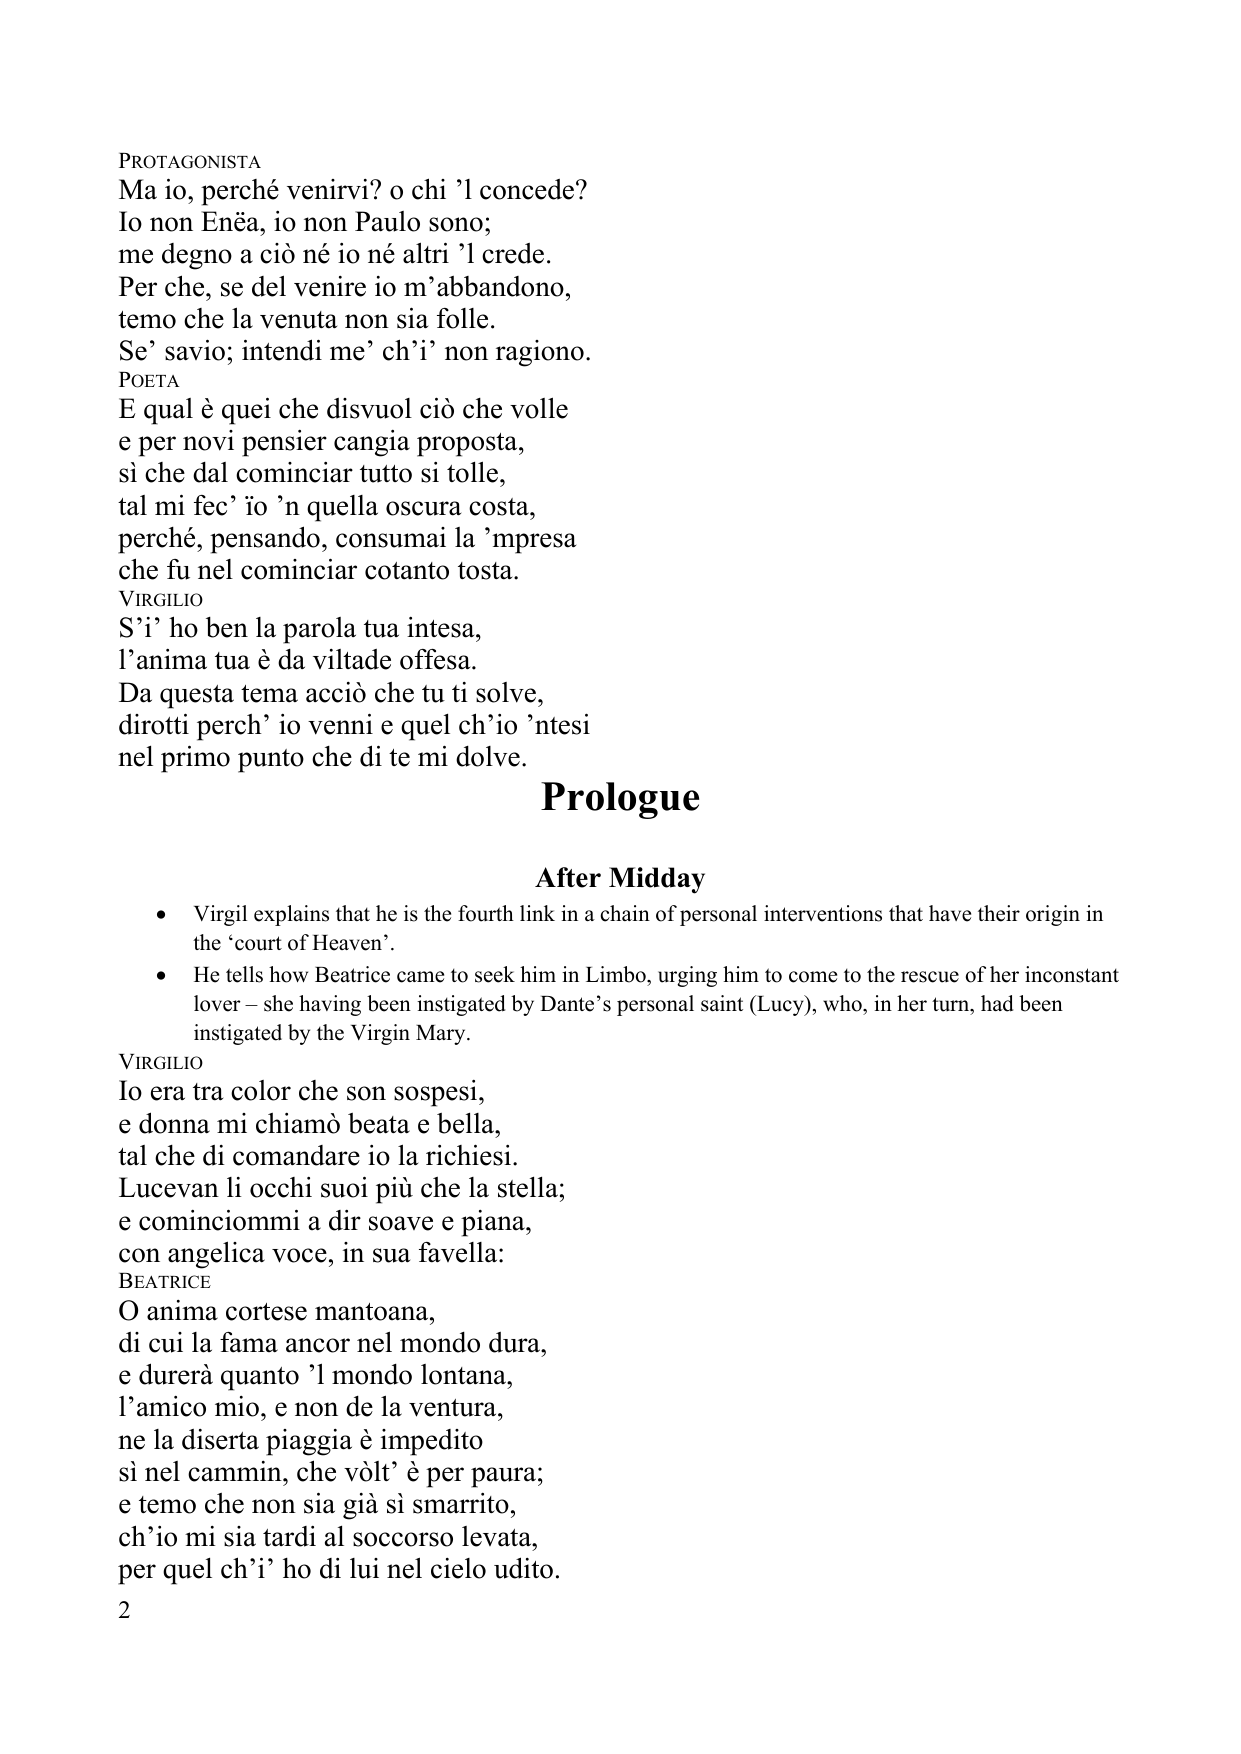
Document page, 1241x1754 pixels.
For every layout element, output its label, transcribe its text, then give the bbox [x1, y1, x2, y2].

text Protagonista Ma io, perché venirvi? o chi ’l concede? Io non Enëa, io non Paulo sono; me degno a ciò né io né altri ’l crede. Per che, se del venire io m’abbandono, temo che la venuta non sia folle. Se’ savio; intendi me’ ch’i’ non ragiono. [118, 148, 827, 367]
list He tells how Beatrice came to seek him in Limbo, urging him to come to the rescue of her inconstant lover – she having been instigated by Dante’s personal saint (Lucy), who, in her turn, had been instigated by the Virgin Mary. [156, 959, 1122, 1046]
text Prologue After Midday [118, 773, 1122, 893]
text Beatrice O anima cortese mantoana, di cui la fama ancor nel mondo dura, e durerà quanto ’l mondo lontana, l’amico mio, e non de la ventura, ne la diserta piaggia è impedito sì nel cammin, che vòlt’ è per paura; e temo che non sia già sì smarrito, ch’io mi sia tardi al soccorso levata, per quel ch’i’ ho di lui nel cielo udito. [118, 1268, 827, 1584]
list Virgil explains that he is the fourth link in a chain of personal interventions that have their origin in the ‘court of Heaven’. [156, 898, 1122, 955]
text Virgilio Io era tra color che son sospesi, e donna mi chiamò beata e bella, tal che di comandare io la richiesi. Lucevan li occhi suoi più che la stella; e cominciommi a dir soave e piana, con angelica voce, in sua favella: [118, 1049, 827, 1268]
text Virgilio S’i’ ho ben la parola tua intesa, l’anima tua è da viltade offesa. Da questa tema acciò che tu ti solve, dirotti perch’ io venni e quel ch’io ’ntesi nel primo punto che di te mi dolve. [118, 586, 827, 773]
text Poeta E qual è quei che disvuol ciò che volle e per novi pensier cangia proposta, sì che dal cominciar tutto si tolle, tal mi fec’ ïo ’n quella oscura costa, perché, pensando, consumai la ’mpresa che fu nel cominciar cotanto tosta. [118, 367, 827, 586]
